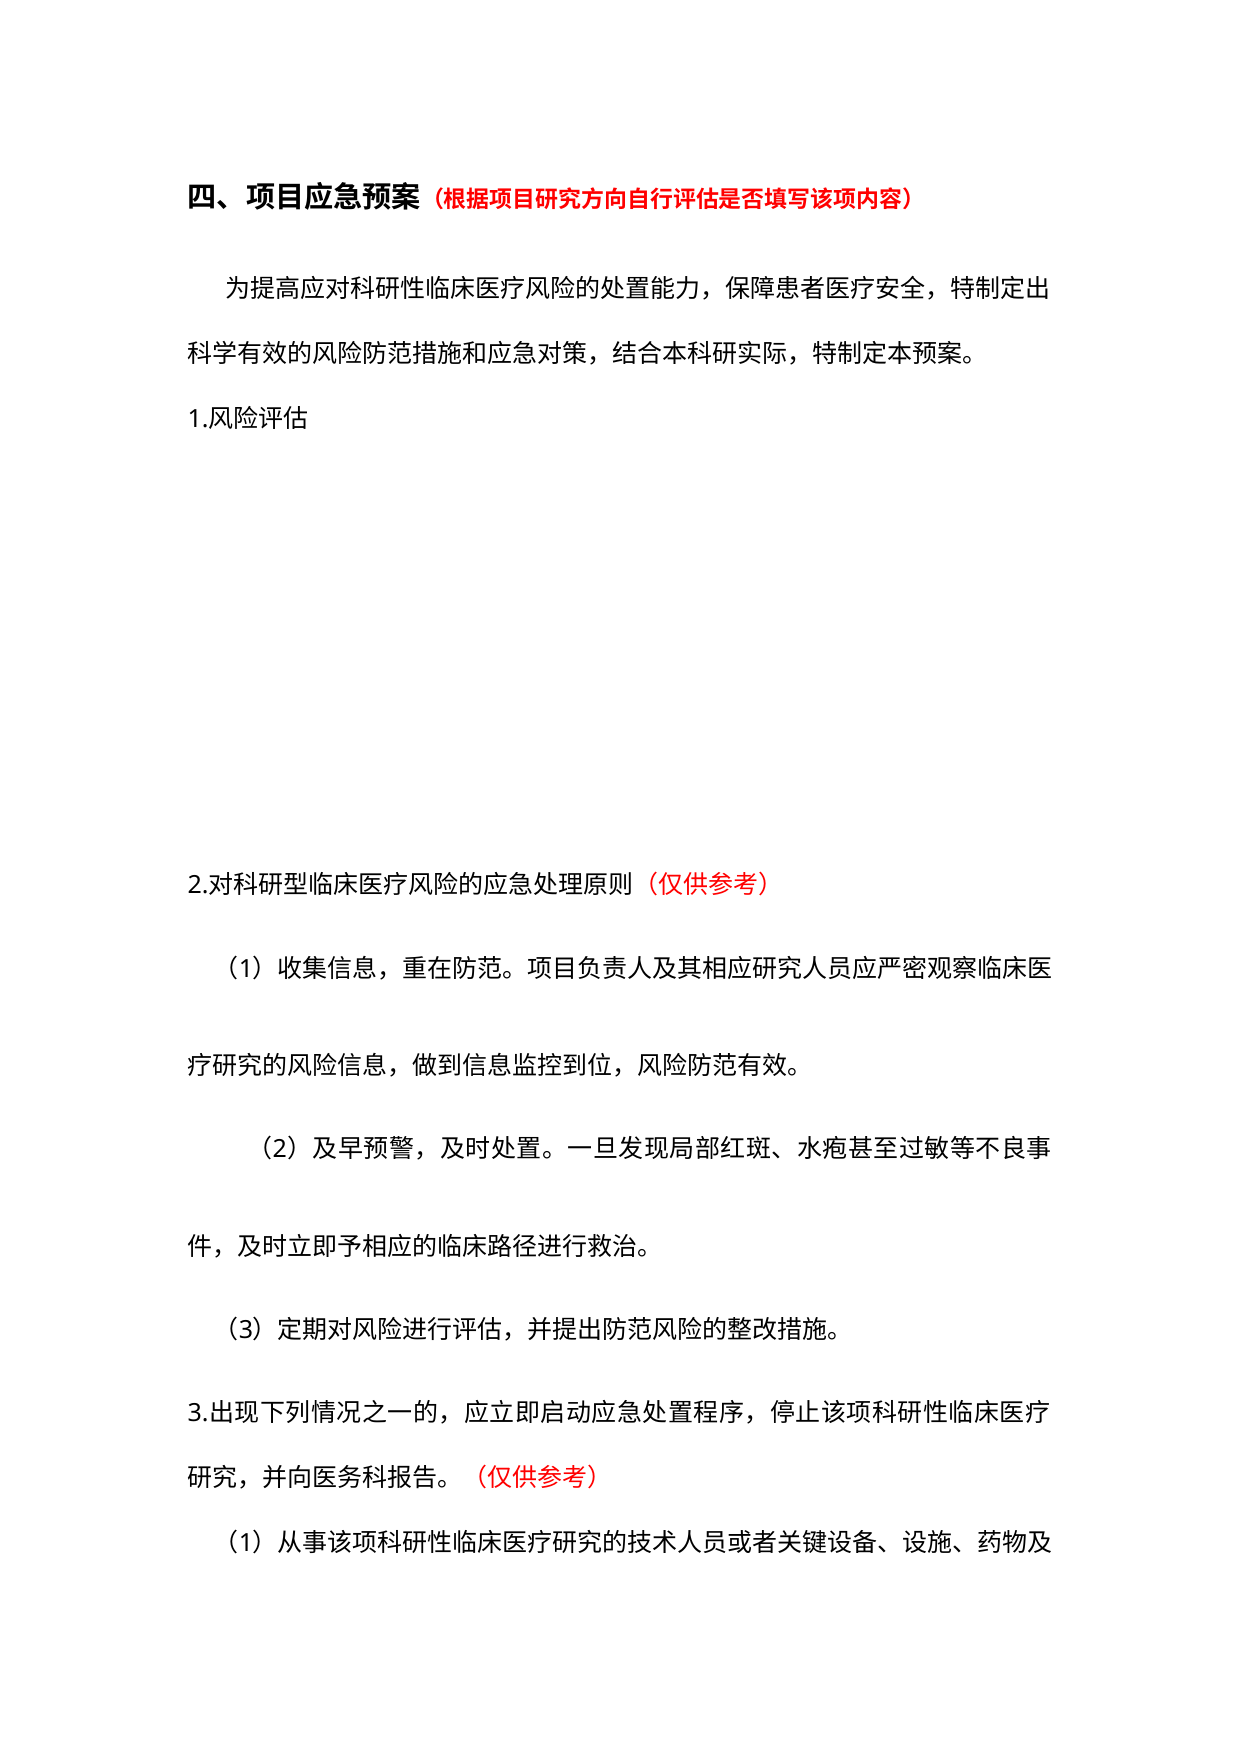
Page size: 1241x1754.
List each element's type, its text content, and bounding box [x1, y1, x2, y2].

text 四、项目应急预案（根据项目研究方向自行评估是否填写该项内容） [187, 162, 1053, 227]
text （2）及早预警，及时处置。一旦发现局部红斑、水疱甚至过敏等不良事件，及时立即予相应的临床路径进行救治。 [187, 1114, 1053, 1277]
text 2.对科研型临床医疗风险的应急处理原则（仅供参考） [187, 851, 1053, 916]
text 1.风险评估 [187, 384, 1053, 449]
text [187, 1508, 1053, 1573]
text （3）定期对风险进行评估，并提出防范风险的整改措施。 [187, 1295, 1053, 1360]
text （1）收集信息，重在防范。项目负责人及其相应研究人员应严密观察临床医疗研究的风险信息，做到信息监控到位，风险防范有效。 [187, 934, 1053, 1096]
text 3.出现下列情况之一的，应立即启动应急处置程序，停止该项科研性临床医疗研究，并向医务科报告。（仅供参考） [187, 1378, 1053, 1508]
text 为提高应对科研性临床医疗风险的处置能力，保障患者医疗安全，特制定出科学有效的风险防范措施和应急对策，结合本科研实际，特制定本预案。 [187, 254, 1053, 384]
